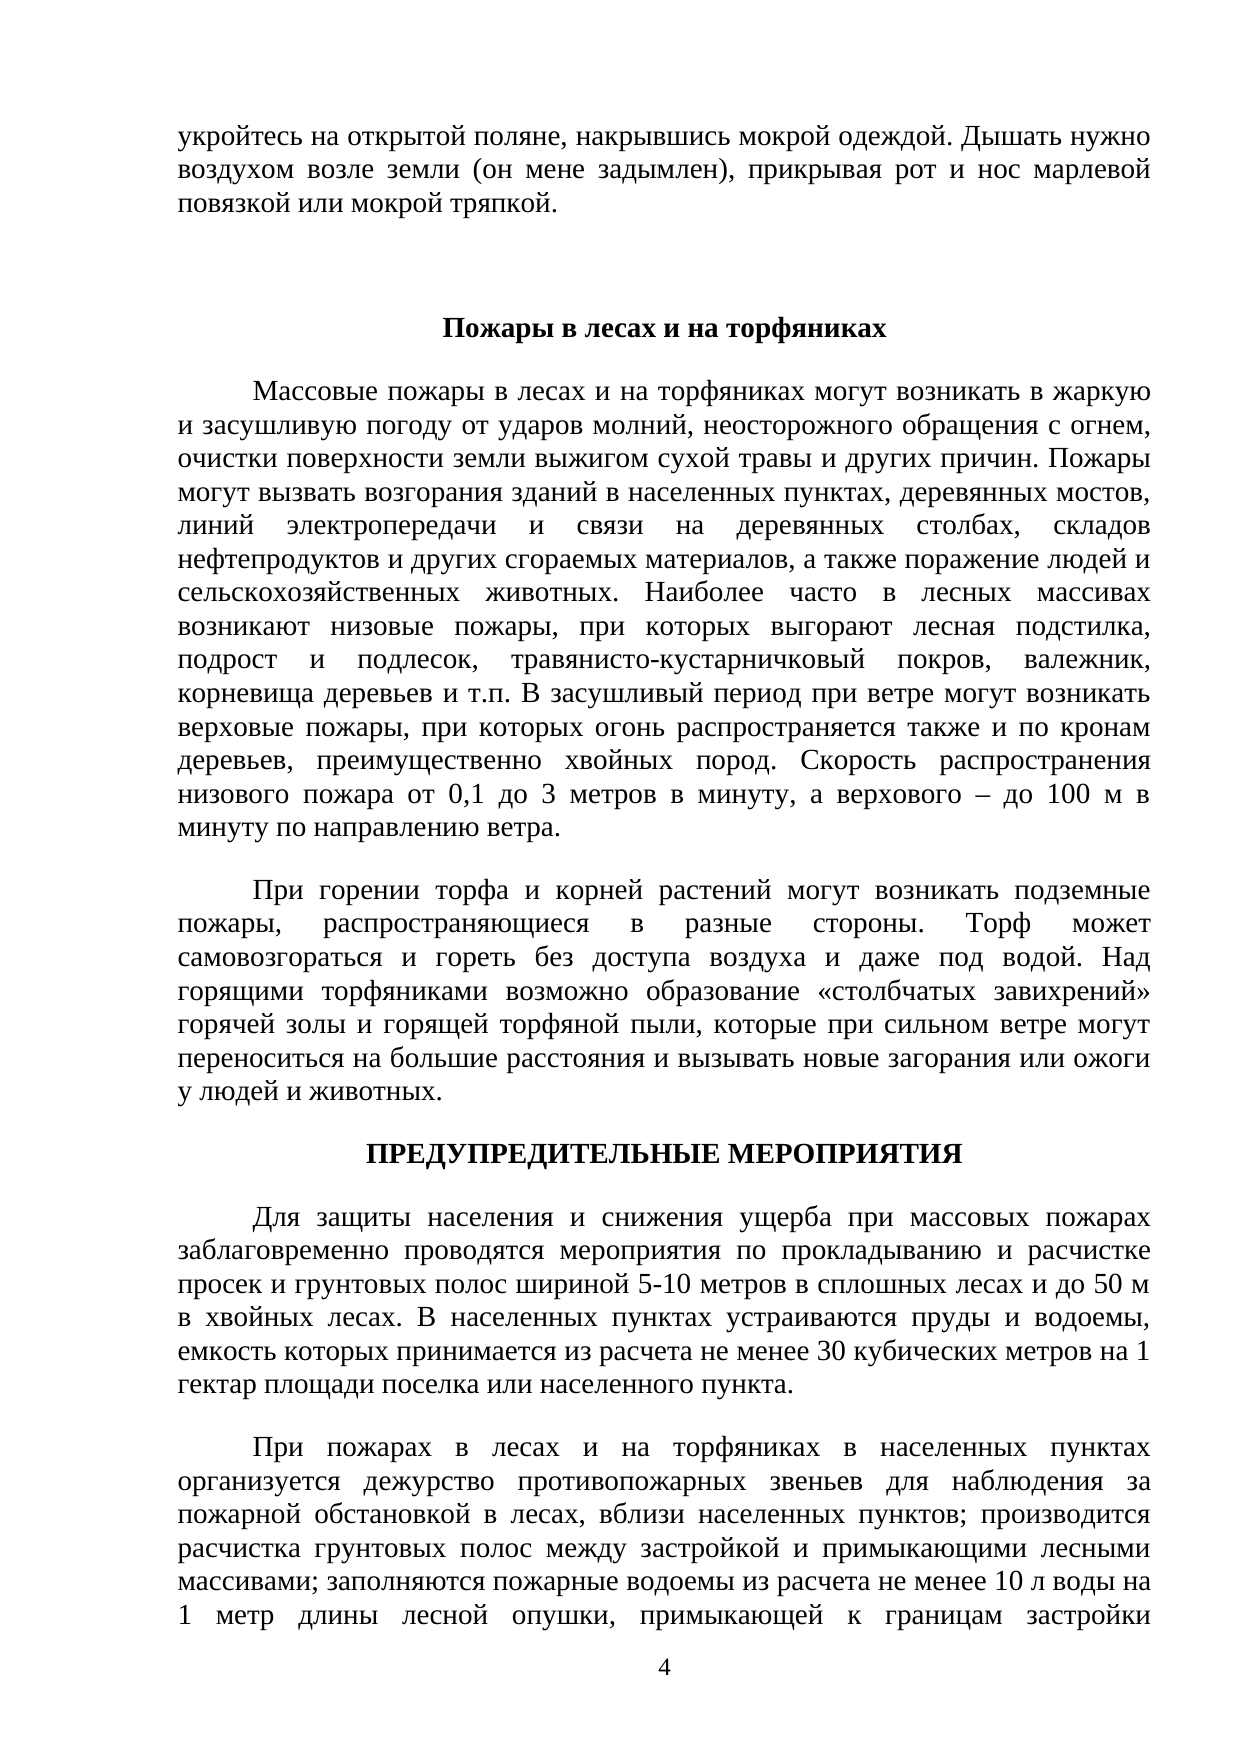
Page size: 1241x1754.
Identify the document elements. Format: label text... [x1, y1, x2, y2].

text Для защиты населения и снижения ущерба при массовых пожарах заблаговременно проводятся мероприятия по прокладыванию и расчистке просек и грунтовых полос шириной 5-10 метров в сплошных лесах и до 50 м в хвойных лесах. В населенных пунктах устраиваются пруды и водоемы, емкость которых принимается из расчета не менее 30 кубических метров на 1 гектар площади поселка или населенного пункта. [177, 1199, 1152, 1400]
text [177, 118, 1152, 219]
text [177, 1429, 1152, 1630]
text ПРЕДУПРЕДИТЕЛЬНЫЕ МЕРОПРИЯТИЯ [177, 1136, 1152, 1169]
text При горении торфа и корней растений могут возникать подземные пожары, распространяющиеся в разные стороны. Торф может самовозгораться и гореть без доступа воздуха и даже под водой. Над горящими торфяниками возможно образование «столбчатых завихрений» горячей золы и горящей торфяной пыли, которые при сильном ветре могут переноситься на большие расстояния и вызывать новые загорания или ожоги у людей и животных. [177, 872, 1152, 1107]
text Массовые пожары в лесах и на торфяниках могут возникать в жаркую и засушливую погоду от ударов молний, неосторожного обращения с огнем, очистки поверхности земли выжигом сухой травы и других причин. Пожары могут вызвать возгорания зданий в населенных пунктах, деревянных мостов, линий электропередачи и связи на деревянных столбах, складов нефтепродуктов и других сгораемых материалов, а также поражение людей и сельскохозяйственных животных. Наиболее часто в лесных массивах возникают низовые пожары, при которых выгорают лесная подстилка, подрост и подлесок, травянисто-кустарничковый покров, валежник, корневища деревьев и т.п. В засушливый период при ветре могут возникать верховые пожары, при которых огонь распространяется также и по кронам деревьев, преимущественно хвойных пород. Скорость распространения низового пожара от 0,1 до 3 метров в минуту, а верхового – до 100 м в минуту по направлению ветра. [177, 373, 1152, 843]
text Пожары в лесах и на торфяниках [177, 311, 1152, 344]
